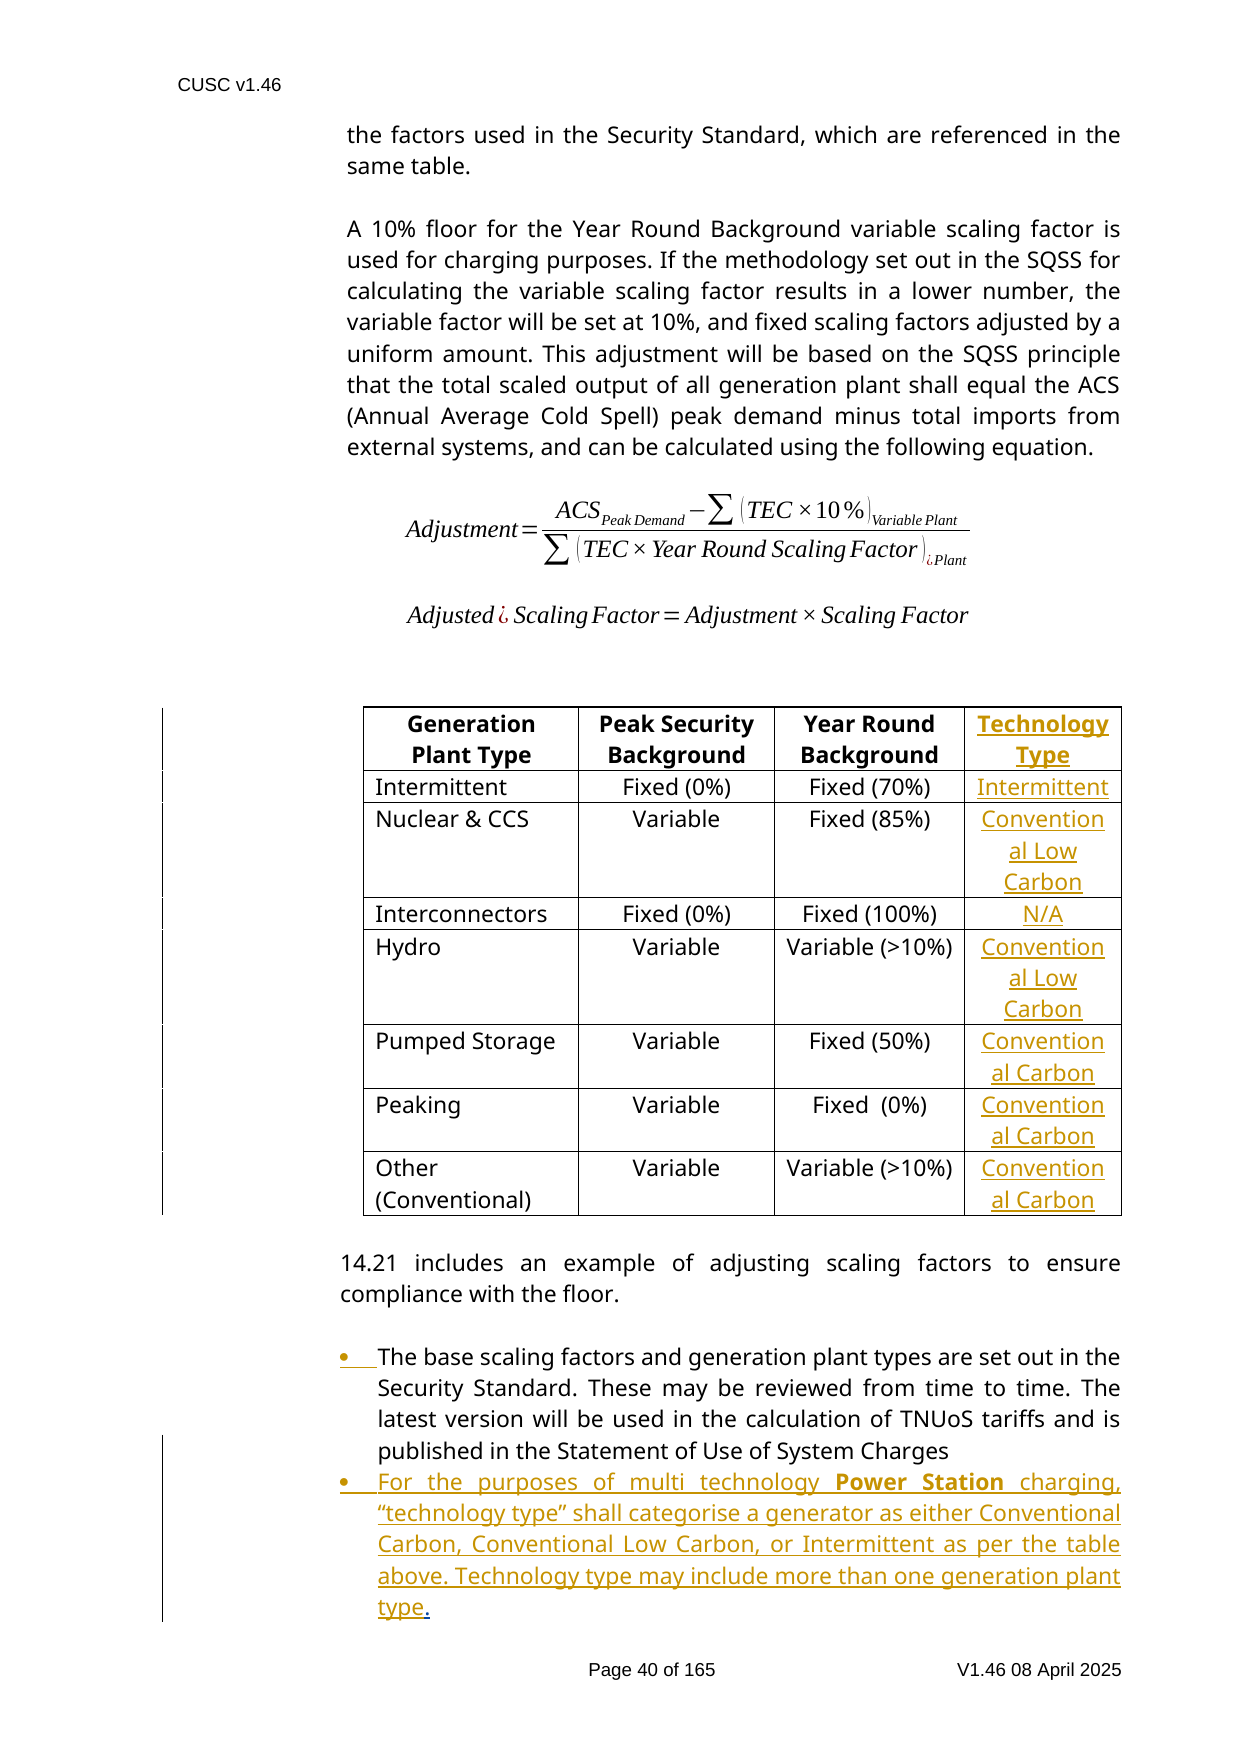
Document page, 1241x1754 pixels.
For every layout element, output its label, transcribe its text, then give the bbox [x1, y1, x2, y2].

table_cell Variable [579, 1152, 774, 1215]
table_cell [965, 930, 1121, 1024]
table_cell Peaking [364, 1089, 578, 1151]
table_cell Interconnectors [364, 898, 578, 929]
text 14.21 includes an example of adjusting scaling factors to ensure compliance with the floor. [340, 1247, 1121, 1309]
table_cell [965, 1152, 1121, 1215]
table_header [965, 708, 1121, 770]
table_header Generation Plant Type [364, 708, 578, 770]
table_cell Fixed (0%) [579, 771, 774, 802]
table_cell Intermittent [364, 771, 578, 802]
table_cell Fixed (100%) [775, 898, 964, 929]
table_cell Fixed (70%) [775, 771, 964, 802]
table_cell [965, 1025, 1121, 1088]
table_cell Variable [579, 930, 774, 1024]
text A 10% floor for the Year Round Background variable scaling factor is used for charging purposes. If the methodology set out in the SQSS for calculating the variable scaling factor results in a lower number, the variable factor will be set at 10%, and fixed scaling factors adjusted by a uniform amount. This adjustment will be based on the SQSS principle that the total scaled output of all generation plant shall equal the ACS (Annual Average Cold Spell) peak demand minus total imports from external systems, and can be calculated using the following equation. [347, 212, 1121, 462]
table_cell Variable [579, 803, 774, 897]
table_cell Fixed (50%) [775, 1025, 964, 1088]
table_cell Fixed (0%) [579, 898, 774, 929]
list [252, 119, 1121, 181]
table_cell [965, 898, 1121, 929]
table_cell Other (Conventional) [364, 1152, 578, 1215]
table_header Peak Security Background [579, 708, 774, 770]
table_cell Variable (>10%) [775, 1152, 964, 1215]
table_cell [965, 771, 1121, 802]
table_cell [965, 1089, 1121, 1151]
table_cell Pumped Storage [364, 1025, 578, 1088]
table_cell Variable [579, 1025, 774, 1088]
table_cell [965, 803, 1121, 897]
table_cell Fixed (85%) [775, 803, 964, 897]
table_cell Fixed (0%) [775, 1089, 964, 1151]
table_header Year Round Background [775, 708, 964, 770]
table_cell Variable [579, 1089, 774, 1151]
table_cell Hydro [364, 930, 578, 1024]
table_cell Nuclear & CCS [364, 803, 578, 897]
table_cell Variable (>10%) [775, 930, 964, 1024]
list The base scaling factors and generation plant types are set out in the Security Standard. These may be reviewed from time to time. The latest version will be used in the calculation of TNUoS tariffs and is published in the Statement of Use of System Charges [340, 1341, 1121, 1466]
